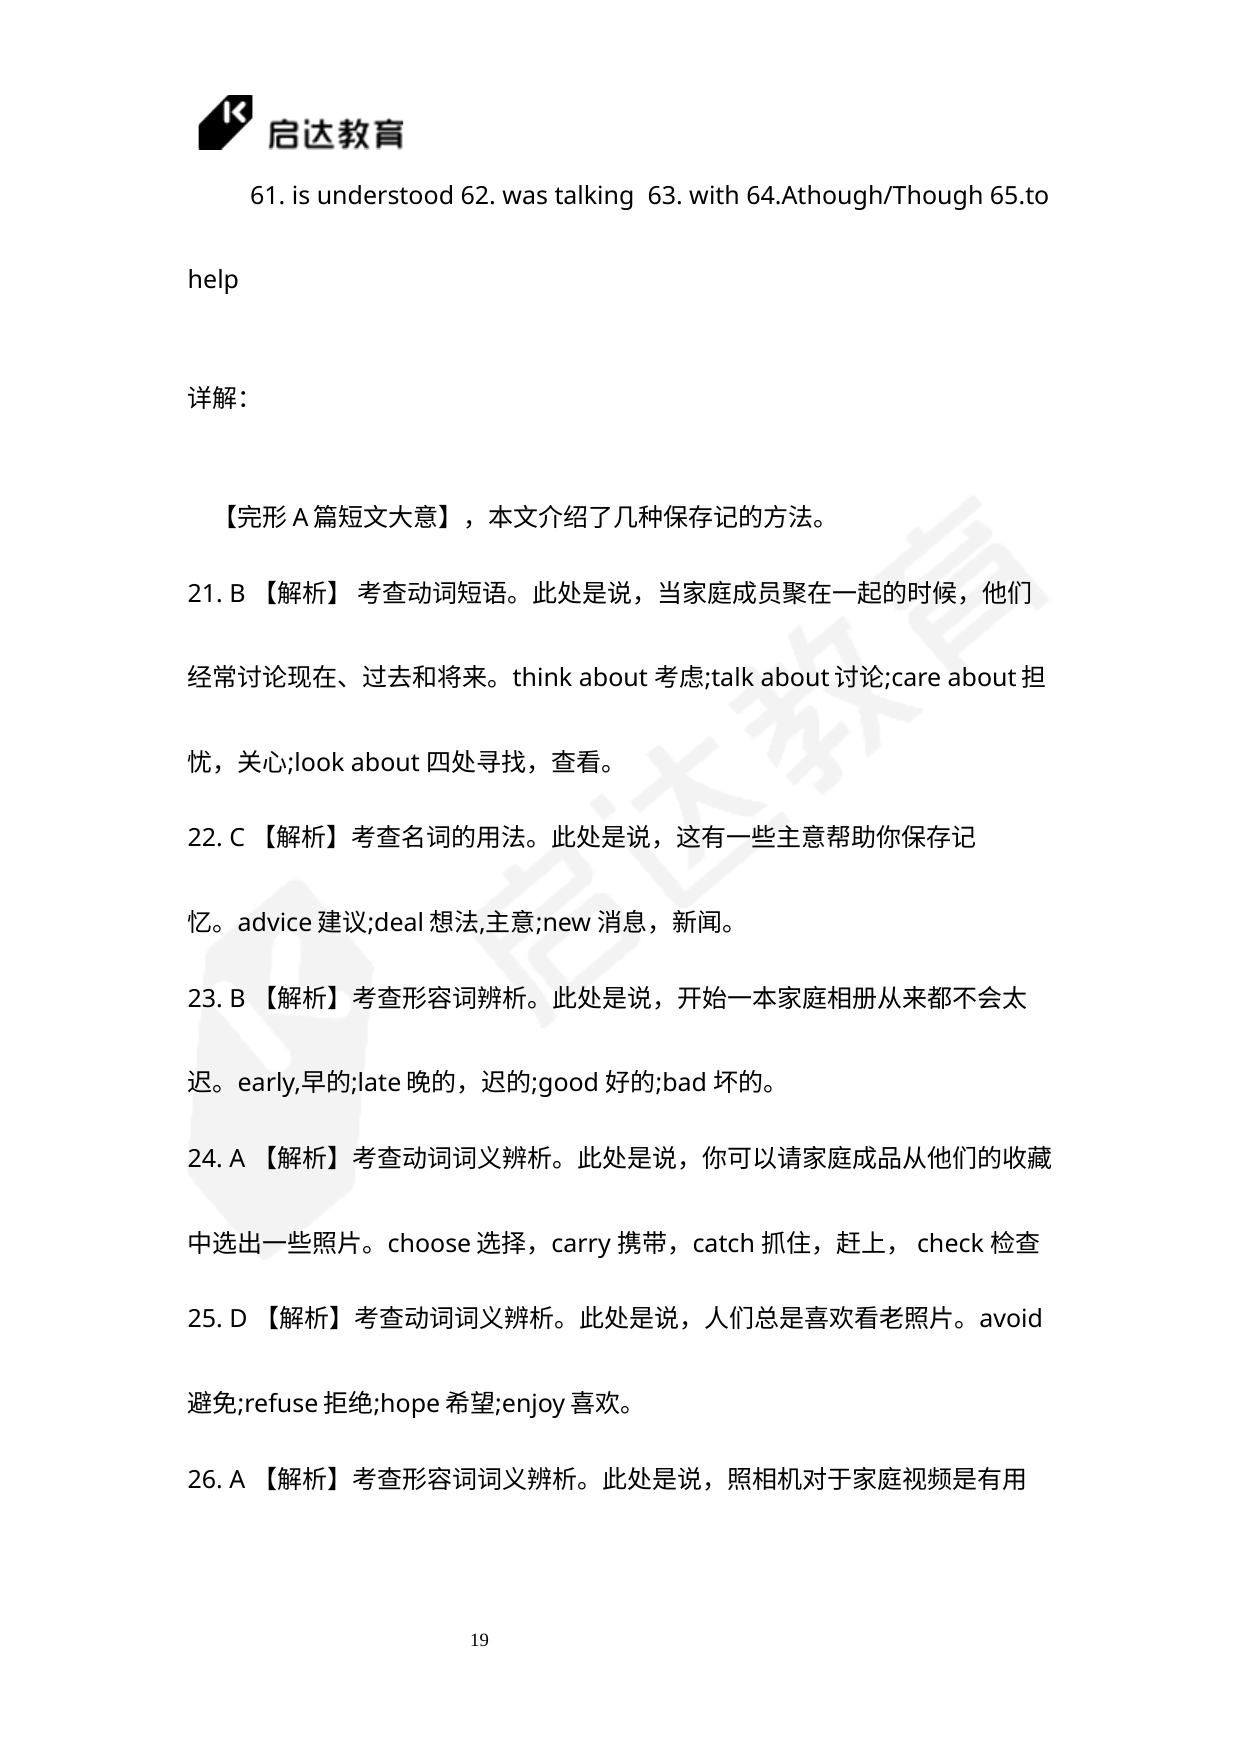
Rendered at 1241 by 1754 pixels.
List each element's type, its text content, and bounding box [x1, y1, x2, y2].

picture [198, 95, 404, 150]
text 61. is understood 62. was talking 63. with 64.Athough/Though 65.to help [187, 162, 1053, 311]
text 26. A 【解析】考查形容词词义辨析。此处是说，照相机对于家庭视频是有用的。useful有用的;thankful感激的;careful小心的;beautiful美丽的。 [187, 1445, 1053, 1510]
text 25. D 【解析】考查动词词义辨析。此处是说，人们总是喜欢看老照片。avoid避免;refuse拒绝;hope希望;enjoy喜欢。 [187, 1284, 1053, 1434]
text 23. B 【解析】考查形容词辨析。此处是说，开始一本家庭相册从来都不会太迟。early,早的;late晚的，迟的;good 好的;bad 坏的。 [187, 964, 1053, 1113]
text 详解： [187, 364, 1053, 429]
text 22. C 【解析】考查名词的用法。此处是说，这有一些主意帮助你保存记忆。advice建议;deal想法,主意;new 消息，新闻。 [187, 803, 1053, 953]
text 24. A 【解析】考查动词词义辨析。此处是说，你可以请家庭成品从他们的收藏中选出一些照片。choose选择，carry 携带，catch 抓住，赶上， check 检查 [187, 1124, 1053, 1274]
text 【完形A篇短文大意】，本文介绍了几种保存记的方法。 [187, 483, 1053, 548]
text 21. B 【解析】 考查动词短语。此处是说，当家庭成员聚在一起的时候，他们经常讨论现在、过去和将来。think about 考虑;talk about讨论;care about担忧，关心;look about 四处寻找，查看。 [187, 559, 1053, 793]
